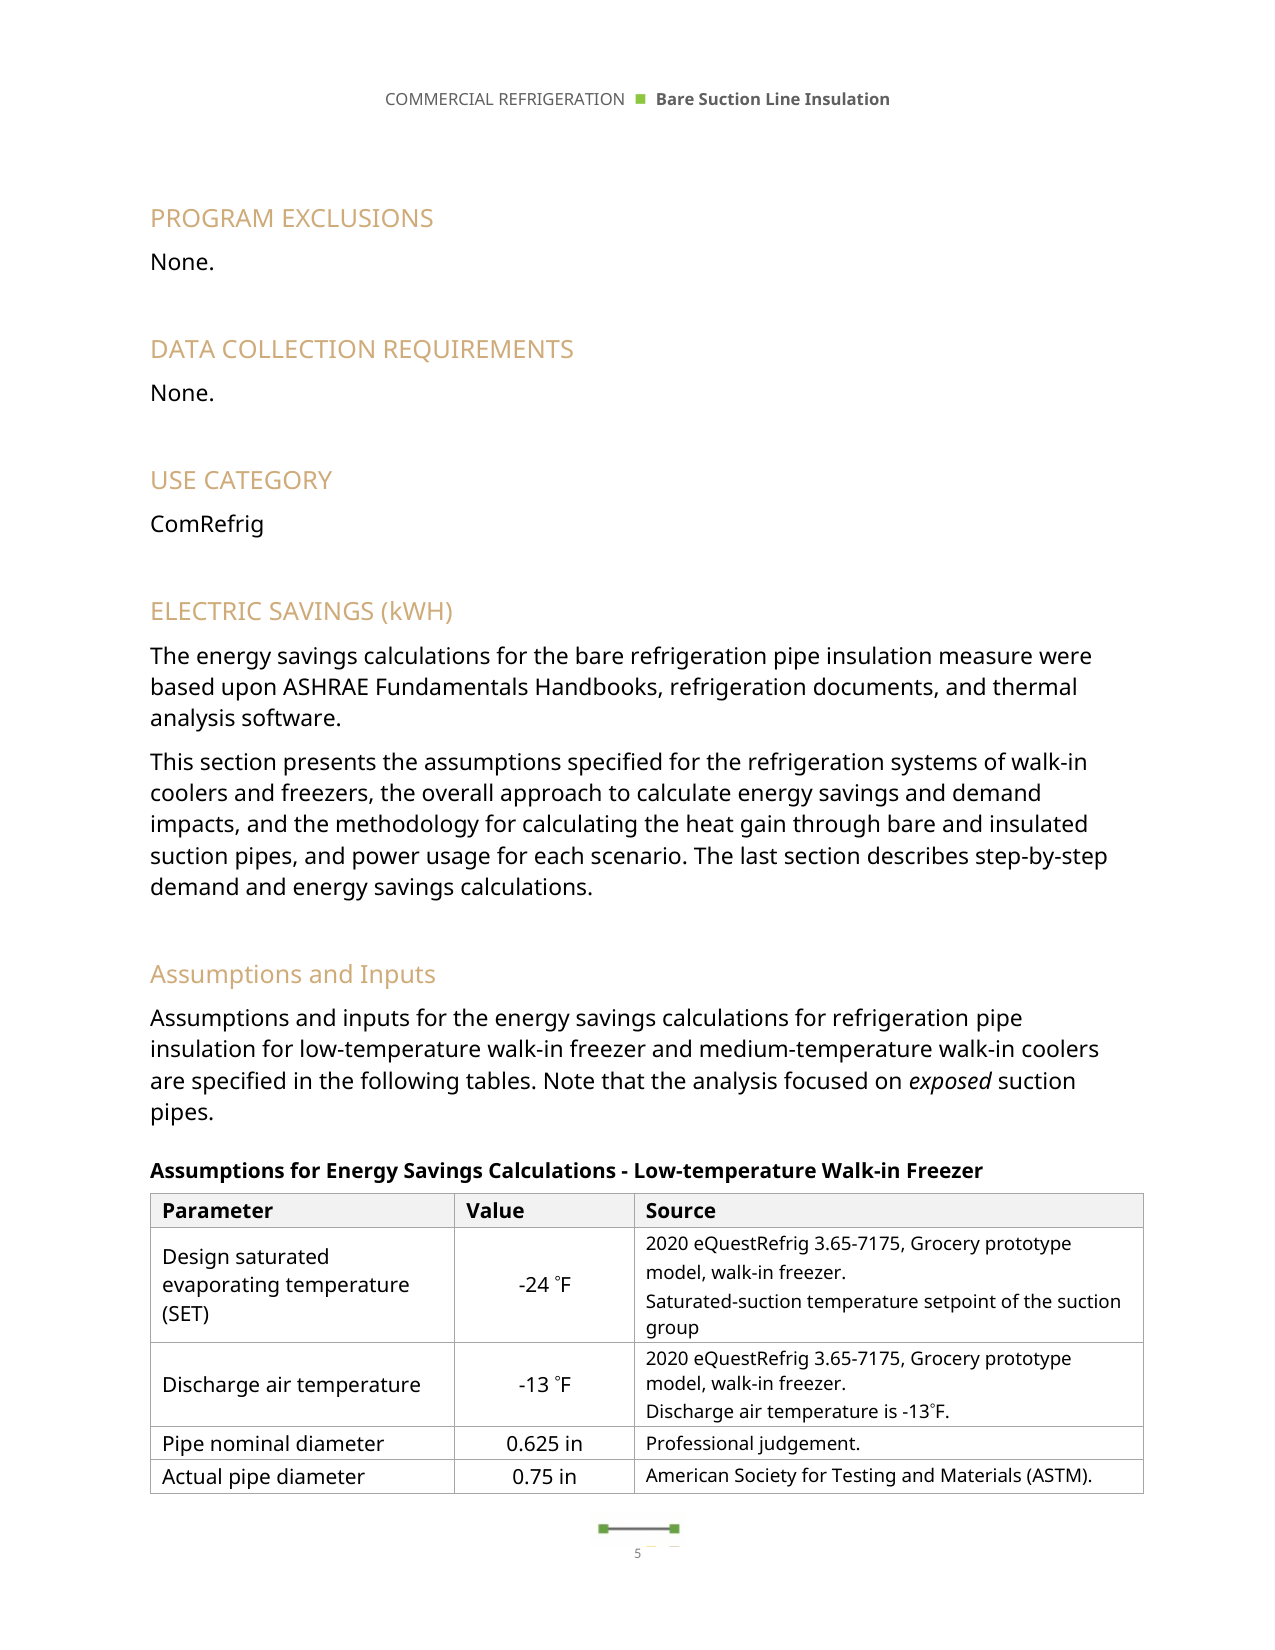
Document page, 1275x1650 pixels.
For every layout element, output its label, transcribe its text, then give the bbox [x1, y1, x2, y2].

table_cell -13 F [455, 1343, 634, 1426]
subtitle Use Category [150, 464, 1125, 496]
table_cell Design saturated evaporating temperature (SET) [151, 1228, 454, 1342]
text None. [150, 246, 1125, 277]
text Assumptions and inputs for the energy savings calculations for refrigeration pipe insulation for low-temperature walk-in freezer and medium-temperature walk-in coolers are specified in the following tables. Note that the analysis focused on exposed suction pipes. [150, 1002, 1125, 1127]
table_cell 2020 eQuestRefrig 3.65-7175, Grocery prototype model, walk-in freezer. Discharge air temperature is -13F. [635, 1343, 1143, 1426]
table_cell -24 F [455, 1228, 634, 1342]
table_cell Pipe nominal diameter [151, 1427, 454, 1459]
text This section presents the assumptions specified for the refrigeration systems of walk-in coolers and freezers, the overall approach to calculate energy savings and demand impacts, and the methodology for calculating the heat gain through bare and insulated suction pipes, and power usage for each scenario. The last section describes step-by-step demand and energy savings calculations. [150, 746, 1125, 902]
table_header Source [635, 1194, 1143, 1227]
text None. [150, 377, 1125, 408]
table_cell 0.75 in [455, 1460, 634, 1493]
subtitle Electric Savings (kWh) [150, 596, 1125, 627]
table_cell 2020 eQuestRefrig 3.65-7175, Grocery prototype model, walk-in freezer. Saturated-suction temperature setpoint of the suction group [635, 1228, 1143, 1342]
text ComRefrig [150, 508, 1125, 539]
table_cell Actual pipe diameter [151, 1460, 454, 1493]
table_header Value [455, 1194, 634, 1227]
table_cell Discharge air temperature [151, 1343, 454, 1426]
table_cell 0.625 in [455, 1427, 634, 1459]
subtitle Data Collection Requirements [150, 333, 1125, 364]
picture [589, 1512, 684, 1547]
subtitle Program Exclusions [150, 202, 1125, 233]
table_header Parameter [151, 1194, 454, 1227]
table_cell Professional judgement. [635, 1427, 1143, 1459]
text The energy savings calculations for the bare refrigeration pipe insulation measure were based upon ASHRAE Fundamentals Handbooks, refrigeration documents, and thermal analysis software. [150, 639, 1125, 733]
text Assumptions for Energy Savings Calculations - Low-temperature Walk-in Freezer [150, 1156, 1125, 1185]
subtitle Assumptions and Inputs [150, 958, 1125, 989]
